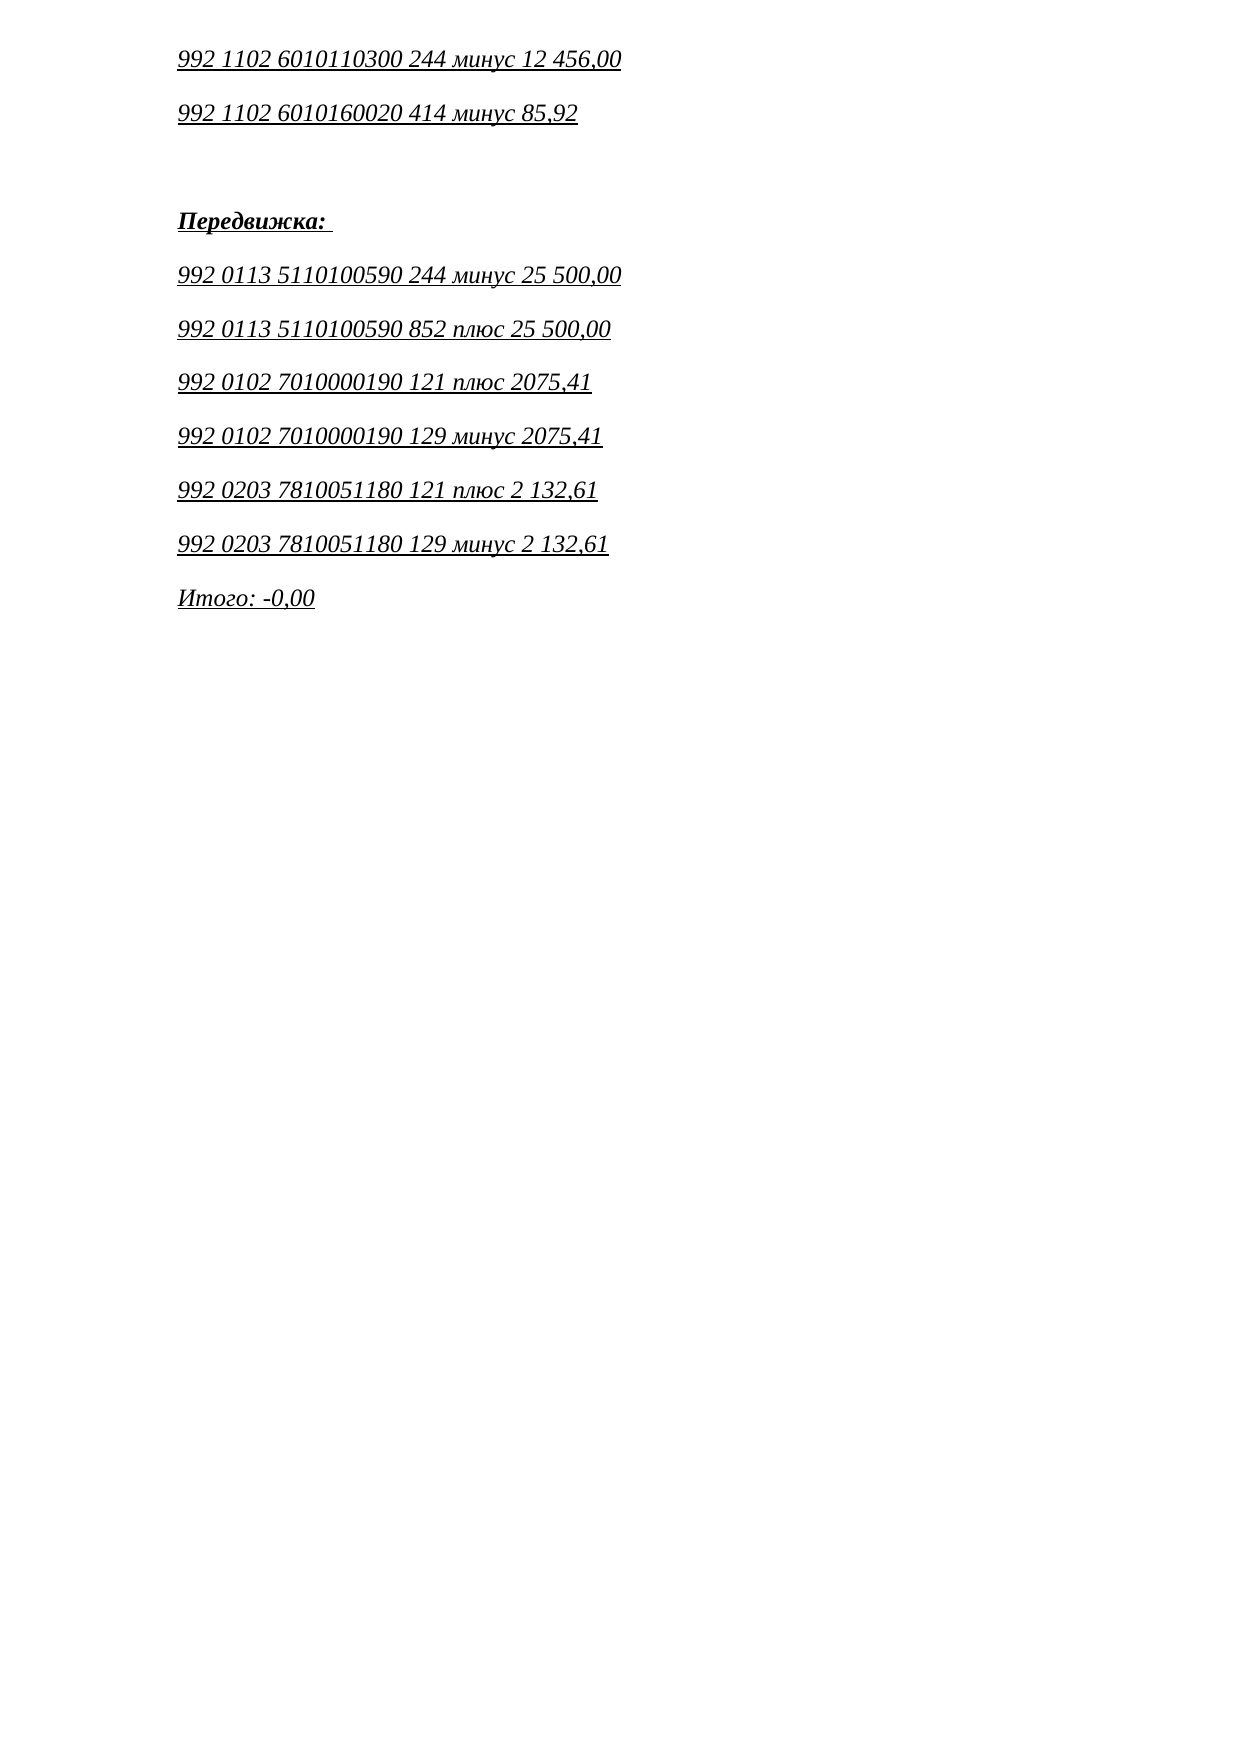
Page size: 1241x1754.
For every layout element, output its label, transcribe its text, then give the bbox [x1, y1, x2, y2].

text Итого: -0,00 [177, 583, 1211, 612]
text 992 0203 7810051180 129 минус 2 132,61 [177, 529, 1211, 558]
text 992 0113 5110100590 244 минус 25 500,00 [177, 260, 1211, 288]
text 992 0102 7010000190 121 плюс 2075,41 [177, 367, 1211, 396]
text Передвижка: [177, 206, 1211, 235]
text 992 1102 6010110300 244 минус 12 456,00 [177, 44, 1211, 73]
text 992 0113 5110100590 852 плюс 25 500,00 [177, 314, 1211, 342]
text 992 0102 7010000190 129 минус 2075,41 [177, 421, 1211, 450]
text 992 1102 6010160020 414 минус 85,92 [177, 98, 1211, 127]
text 992 0203 7810051180 121 плюс 2 132,61 [177, 475, 1211, 504]
